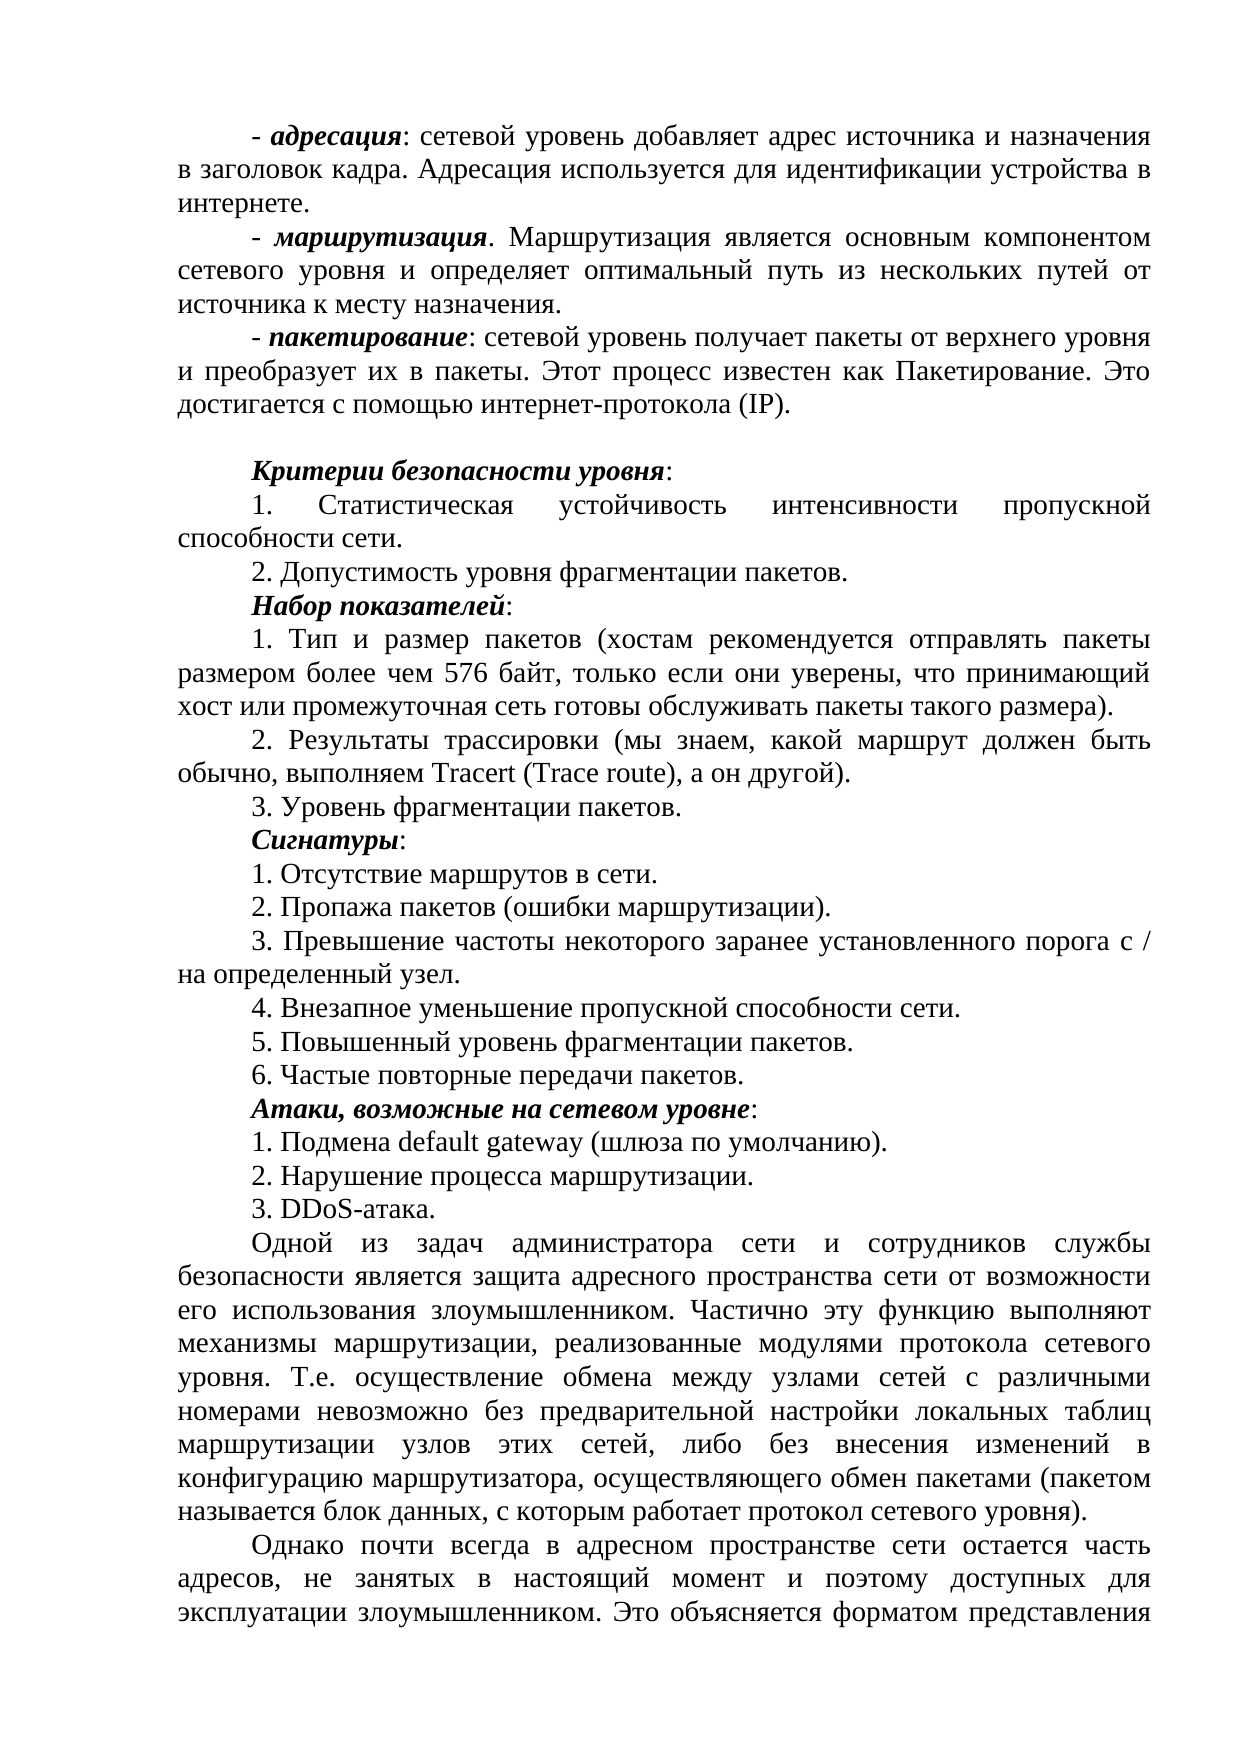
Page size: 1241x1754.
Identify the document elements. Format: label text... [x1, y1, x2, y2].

text 6. Частые повторные передачи пакетов. [177, 1057, 1152, 1091]
text Критерии безопасности уровня: [177, 453, 1152, 487]
text 3. DDoS-атака. [177, 1191, 1152, 1225]
text 2. Результаты трассировки (мы знаем, какой маршрут должен быть обычно, выполняем Tracert (Trace route), а он другой). [177, 722, 1152, 789]
text 2. Допустимость уровня фрагментации пакетов. [177, 554, 1152, 588]
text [177, 1527, 1152, 1627]
text 4. Внезапное уменьшение пропускной способности сети. [177, 990, 1152, 1024]
text Одной из задач администратора сети и сотрудников службы безопасности является защита адресного пространства сети от возможности его использования злоумышленником. Частично эту функцию выполняют механизмы маршрутизации, реализованные модулями протокола сетевого уровня. Т.е. осуществление обмена между узлами сетей с различными номерами невозможно без предварительной настройки локальных таблиц маршрутизации узлов этих сетей, либо без внесения изменений в конфигурацию маршрутизатора, осуществляющего обмен пакетами (пакетом называется блок данных, с которым работает протокол сетевого уровня). [177, 1225, 1152, 1527]
text - пакетирование: сетевой уровень получает пакеты от верхнего уровня и преобразует их в пакеты. Этот процесс известен как Пакетирование. Это достигается с помощью интернет-протокола (IP). [177, 319, 1152, 420]
text 3. Превышение частоты некоторого заранее установленного порога с / на определенный узел. [177, 923, 1152, 990]
text Сигнатуры: [177, 822, 1152, 856]
text 1. Тип и размер пакетов (хостам рекомендуется отправлять пакеты размером более чем 576 байт, только если они уверены, что принимающий хост или промежуточная сеть готовы обслуживать пакеты такого размера). [177, 621, 1152, 722]
text - адресация: сетевой уровень добавляет адрес источника и назначения в заголовок кадра. Адресация используется для идентификации устройства в интернете. [177, 118, 1152, 219]
text 2. Нарушение процесса маршрутизации. [177, 1158, 1152, 1191]
text - маршрутизация. Маршрутизация является основным компонентом сетевого уровня и определяет оптимальный путь из нескольких путей от источника к месту назначения. [177, 219, 1152, 319]
text 5. Повышенный уровень фрагментации пакетов. [177, 1024, 1152, 1057]
text 3. Уровень фрагментации пакетов. [177, 789, 1152, 822]
text Атаки, возможные на сетевом уровне: [177, 1091, 1152, 1124]
text 1. Отсутствие маршрутов в сети. [177, 856, 1152, 889]
text 1. Статистическая устойчивость интенсивности пропускной способности сети. [177, 487, 1152, 554]
text Набор показателей: [177, 588, 1152, 621]
text 2. Пропажа пакетов (ошибки маршрутизации). [177, 889, 1152, 923]
text 1. Подмена default gateway (шлюза по умолчанию). [177, 1124, 1152, 1158]
